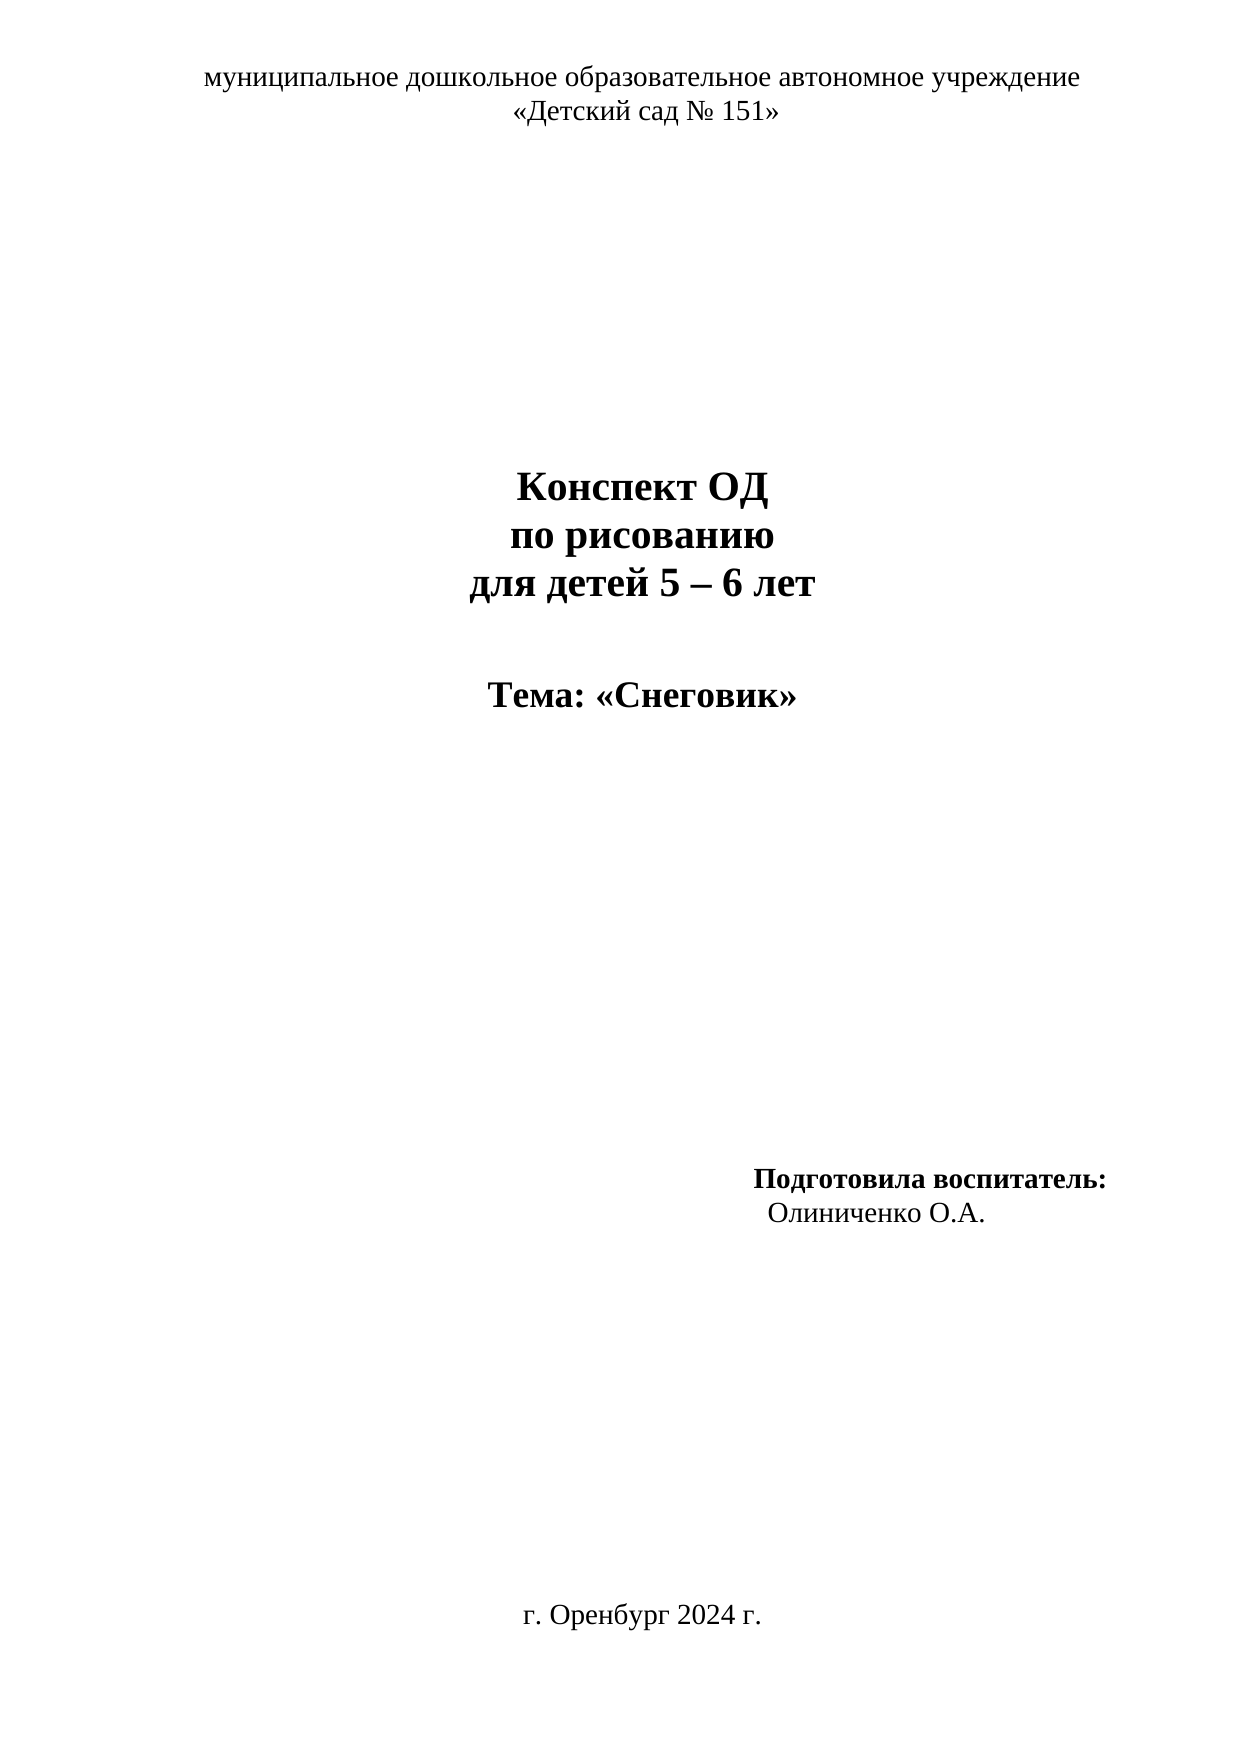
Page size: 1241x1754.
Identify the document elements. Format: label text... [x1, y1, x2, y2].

text «Детский сад № 151» [133, 93, 1152, 126]
text Конспект ОД [133, 462, 1152, 509]
text Олиниченко О.А. [133, 1195, 1152, 1228]
text по рисованию [133, 509, 1152, 557]
text муниципальное дошкольное образовательное автономное учреждение [133, 59, 1152, 93]
text Подготовила воспитатель: [133, 1161, 1152, 1195]
text Тема: «Снеговик» [133, 672, 1152, 716]
text г. Оренбург 2024 г. [133, 1597, 1152, 1631]
text для детей 5 – 6 лет [133, 557, 1152, 605]
